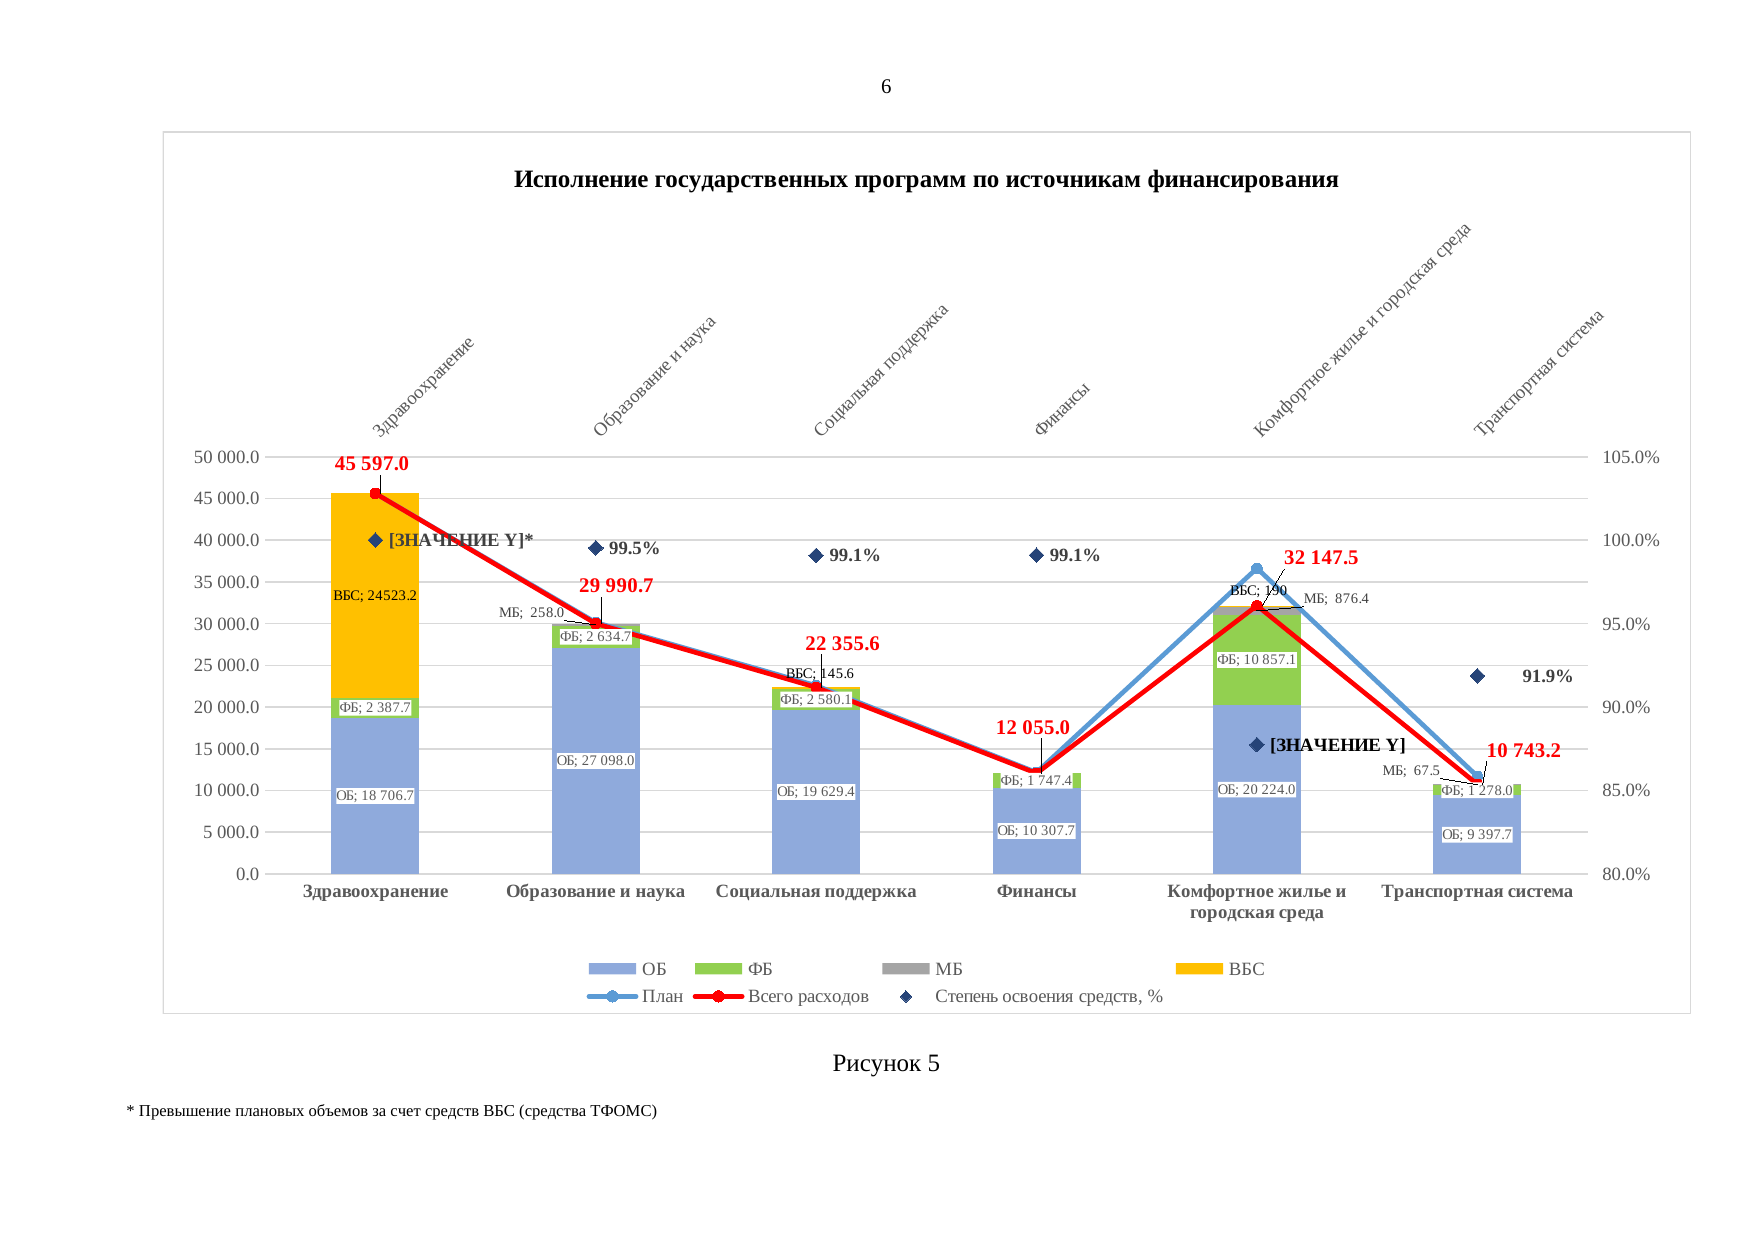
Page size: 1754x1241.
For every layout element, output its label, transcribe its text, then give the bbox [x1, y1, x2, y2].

text Рисунок 5 [89, 1048, 1683, 1077]
text * Превышение плановых объемов за счет средств ВБС (средства ТФОМС) [126, 1101, 1683, 1120]
